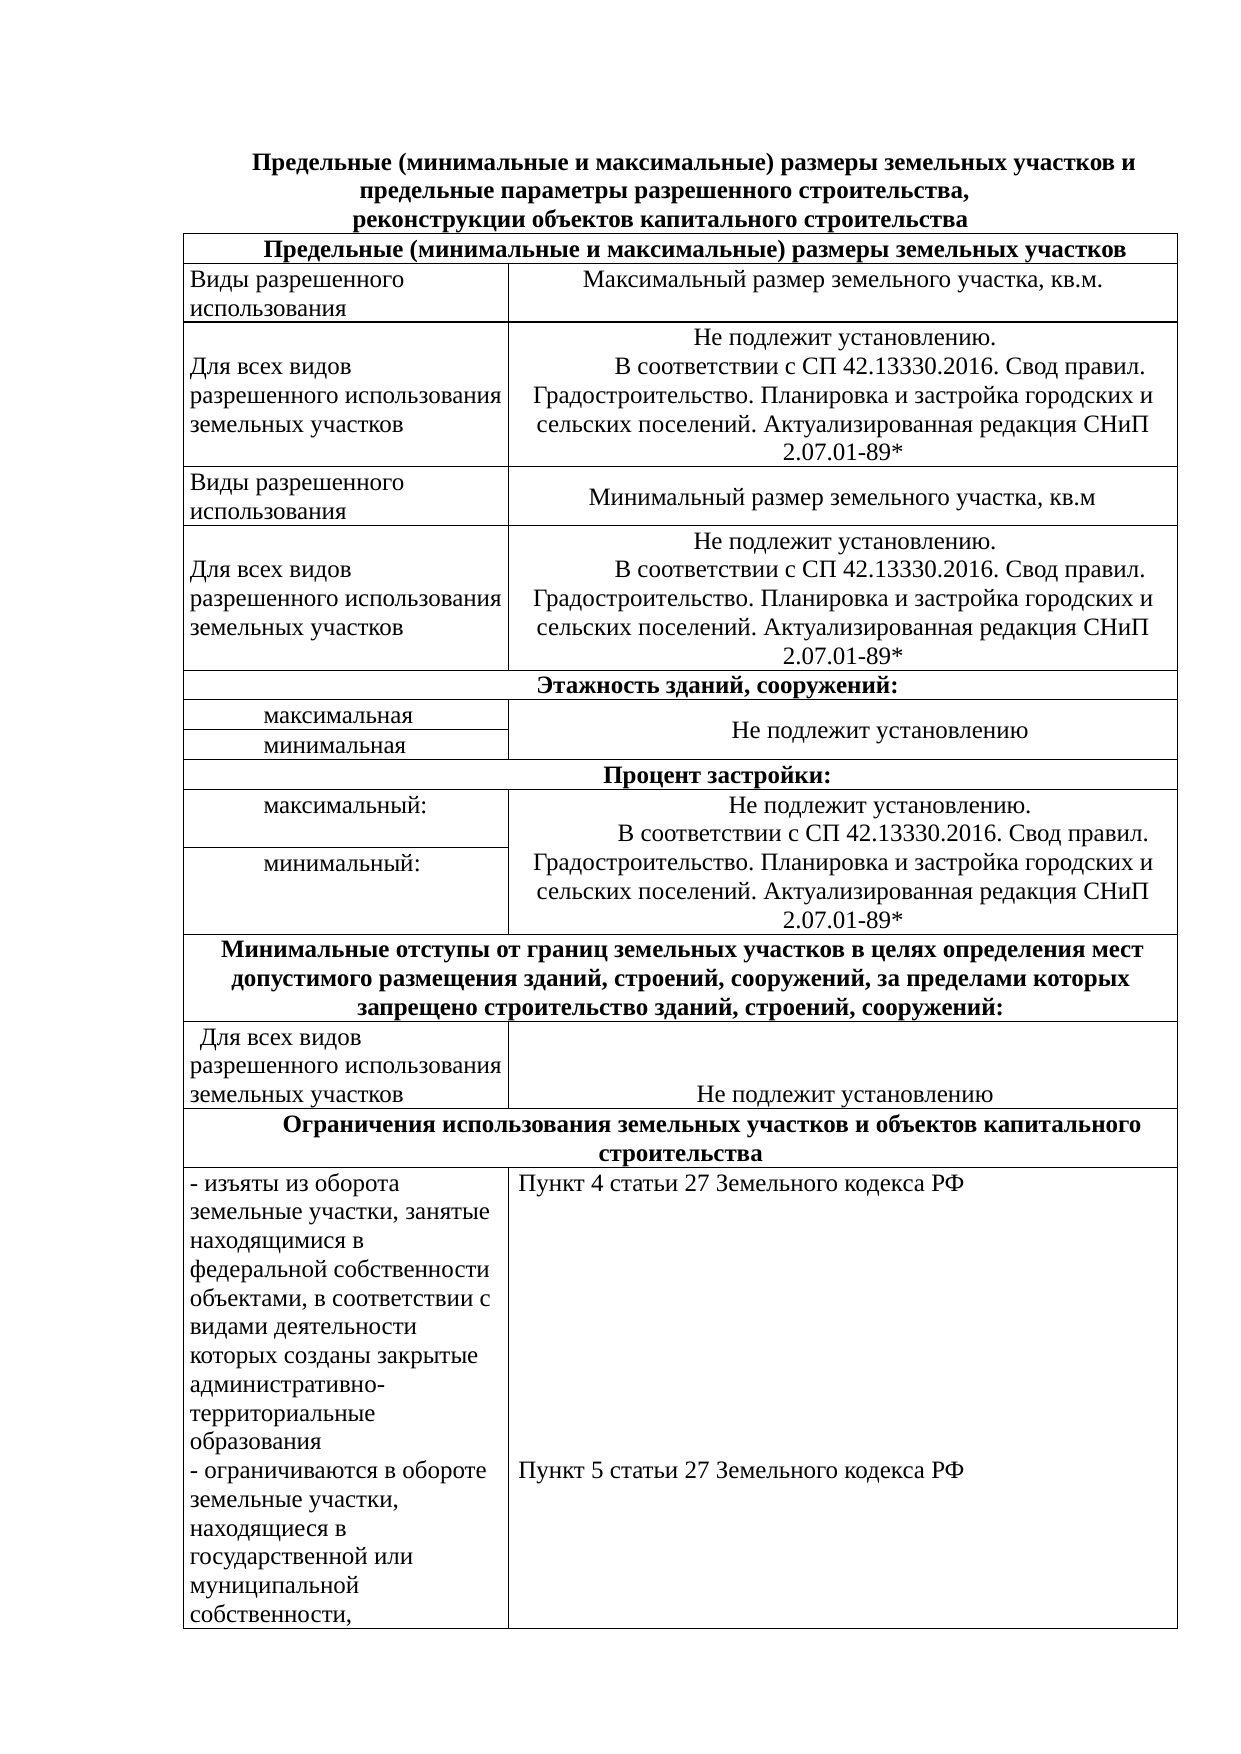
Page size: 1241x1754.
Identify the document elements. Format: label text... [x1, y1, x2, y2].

table_cell Минимальный размер земельного участка, кв.м [509, 467, 1177, 525]
table_cell Этажность зданий, сооружений: [184, 671, 1177, 699]
table_cell Не подлежит установлению. В соответствии с СП 42.13330.2016. Свод правил. Градостроительство. Планировка и застройка городских и сельских поселений. Актуализированная редакция СНиП 2.07.01-89* [509, 323, 1177, 466]
table_header Предельные (минимальные и максимальные) размеры земельных участков [184, 234, 1177, 263]
table_cell максимальная [184, 700, 508, 729]
table_cell Максимальный размер земельного участка, кв.м. [509, 264, 1177, 321]
text Предельные (минимальные и максимальные) размеры земельных участков и предельные параметры разрешенного строительства, [177, 147, 1152, 204]
table_cell Процент застройки: [184, 760, 1177, 789]
table_cell Для всех видов разрешенного использования земельных участков [184, 1022, 508, 1108]
table_cell минимальная [184, 730, 508, 759]
table_cell минимальный: [184, 848, 508, 933]
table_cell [184, 1168, 508, 1628]
table_cell Виды разрешенного использования [184, 467, 508, 525]
table_cell Не подлежит установлению. В соответствии с СП 42.13330.2016. Свод правил. Градостроительство. Планировка и застройка городских и сельских поселений. Актуализированная редакция СНиП 2.07.01-89* [509, 790, 1177, 933]
table_cell Не подлежит установлению [509, 700, 1177, 759]
table_cell Минимальные отступы от границ земельных участков в целях определения мест допустимого размещения зданий, строений, сооружений, за пределами которых запрещено строительство зданий, строений, сооружений: [184, 935, 1177, 1021]
table_cell Не подлежит установлению. В соответствии с СП 42.13330.2016. Свод правил. Градостроительство. Планировка и застройка городских и сельских поселений. Актуализированная редакция СНиП 2.07.01-89* [509, 526, 1177, 669]
table_cell Виды разрешенного использования [184, 264, 508, 321]
table_cell Ограничения использования земельных участков и объектов капитального строительства [184, 1109, 1177, 1167]
text реконструкции объектов капитального строительства [177, 204, 1152, 233]
table_cell максимальный: [184, 790, 508, 847]
table_cell Не подлежит установлению [509, 1022, 1177, 1108]
table_cell Для всех видов разрешенного использования земельных участков [184, 323, 508, 466]
table_cell Для всех видов разрешенного использования земельных участков [184, 526, 508, 669]
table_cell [509, 1168, 1177, 1628]
